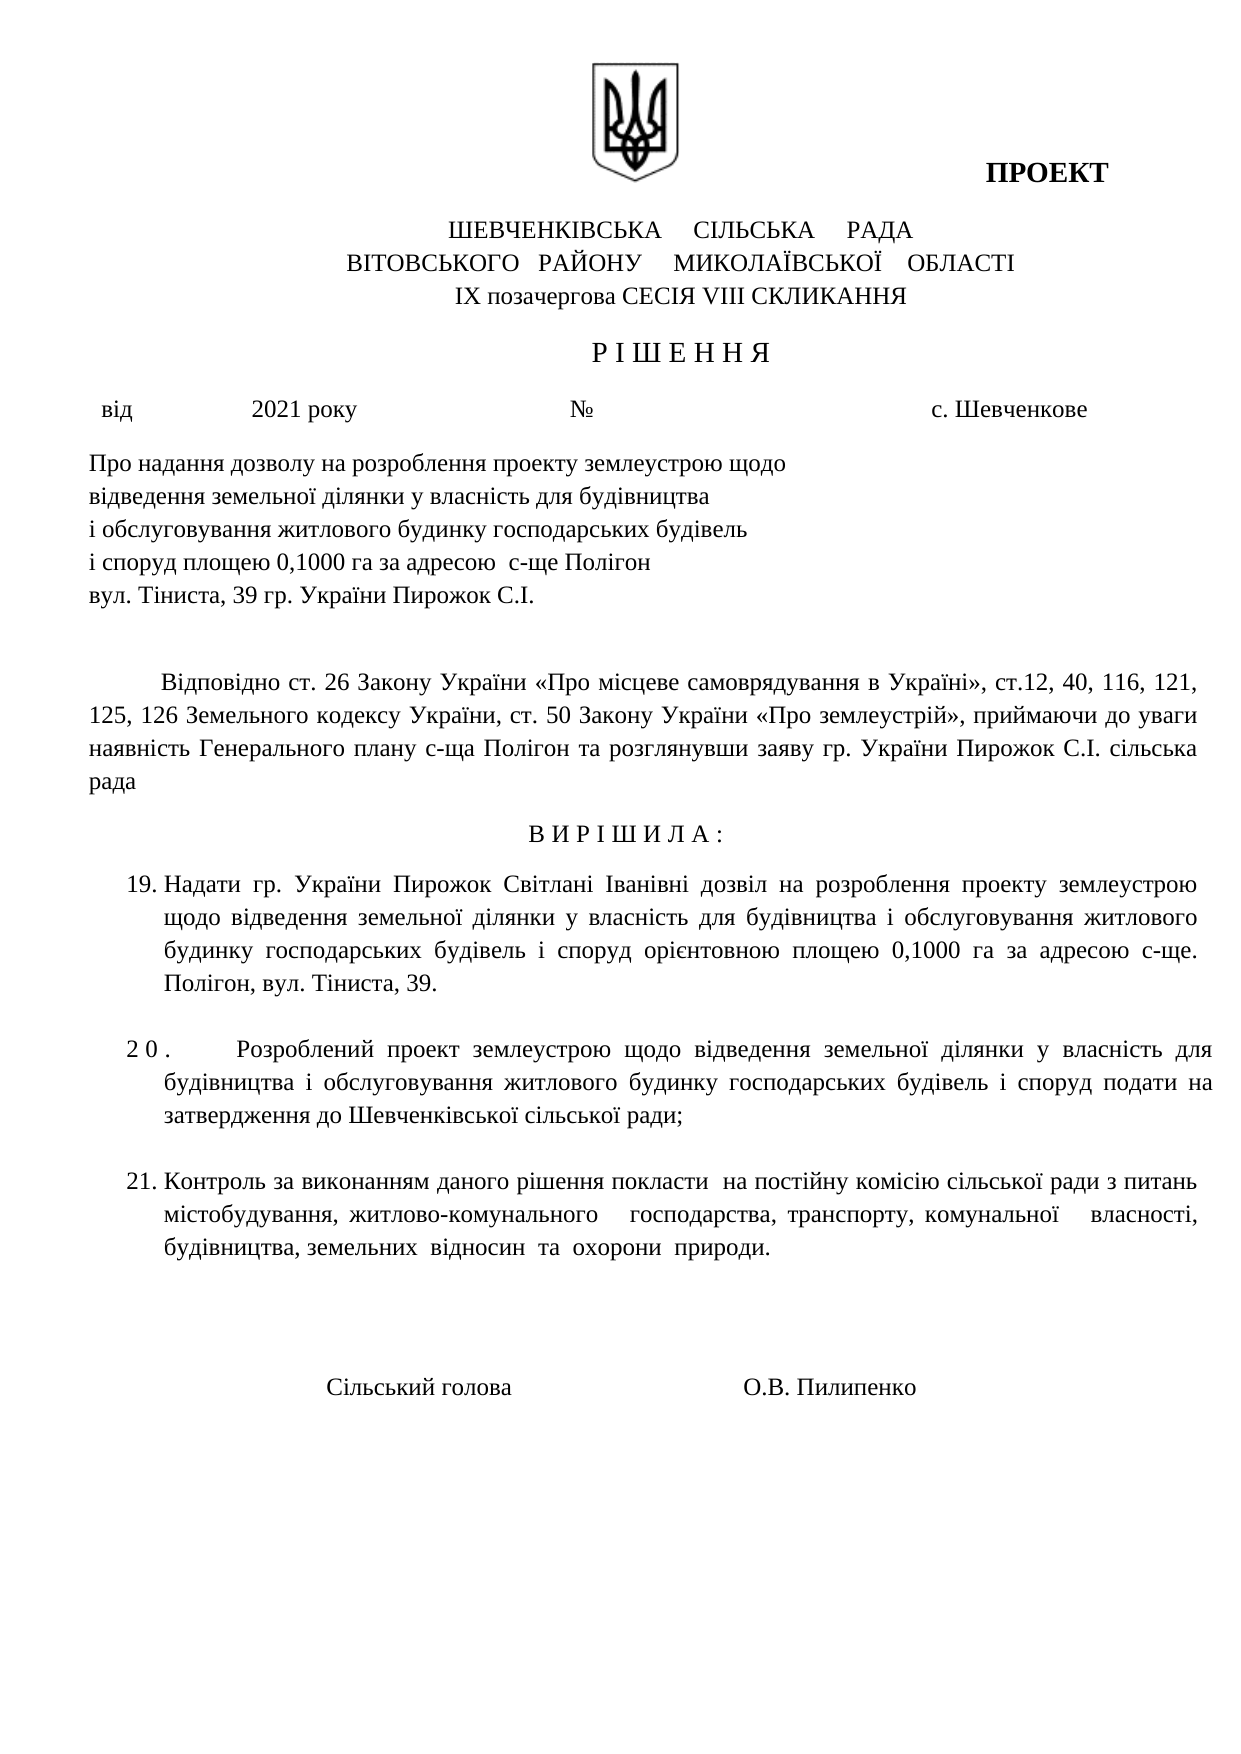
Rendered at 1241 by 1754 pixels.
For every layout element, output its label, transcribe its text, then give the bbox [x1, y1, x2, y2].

list Розроблений проект землеустрою щодо відведення земельної ділянки у власність для будівництва і обслуговування житлового будинку господарських будівель і споруд подати на затвердження до Шевченківської сільської ради; [126, 1034, 1214, 1129]
list Контроль за виконанням даного рішення покласти на постійну комісію сільської ради з питань містобудування, житлово-комунального господарства, транспорту, комунальної власності, будівництва, земельних відносин та охорони природи. [126, 1166, 1198, 1261]
text вул. Тіниста, 39 гр. України Пирожок С.І. [89, 580, 1198, 609]
text Сільський голова О.В. Пилипенко [89, 1372, 1214, 1401]
text ПРОЕКТ [89, 62, 1214, 189]
text ШЕВЧЕНКІВСЬКА СІЛЬСЬКА РАДА ВІТОВСЬКОГО РАЙОНУ МИКОЛАЇВСЬКОЇ ОБЛАСТІ IX позачергова СЕСІЯ VІІІ СКЛИКАННЯ [148, 215, 1214, 310]
text Про надання дозволу на розроблення проекту землеустрою щодо [89, 448, 1198, 477]
picture [591, 62, 680, 183]
text і споруд площею 0,1000 га за адресою с-ще Полігон [89, 547, 1198, 576]
text і обслуговування житлового будинку господарських будівель [89, 514, 1198, 543]
text відведення земельної ділянки у власність для будівництва [89, 481, 1198, 510]
text від 2021 року № с. Шевченкове [89, 394, 1214, 423]
text ВИРІШИЛА: [148, 820, 1214, 848]
text Відповідно ст. 26 Закону України «Про місцеве самоврядування в Україні», ст.12, 40, 116, 121, 125, 126 Земельного кодексу України, ст. 50 Закону України «Про землеустрій», приймаючи до уваги наявність Генерального плану с-ща Полігон та розглянувши заяву гр. України Пирожок С.І. сільська рада [89, 667, 1198, 795]
list Надати гр. України Пирожок Світлані Іванівні дозвіл на розроблення проекту землеустрою щодо відведення земельної ділянки у власність для будівництва і обслуговування житлового будинку господарських будівель і споруд орієнтовною площею 0,1000 га за адресою с-ще. Полігон, вул. Тіниста, 39. [126, 869, 1198, 997]
text Р І Ш Е Н Н Я [148, 335, 1214, 368]
